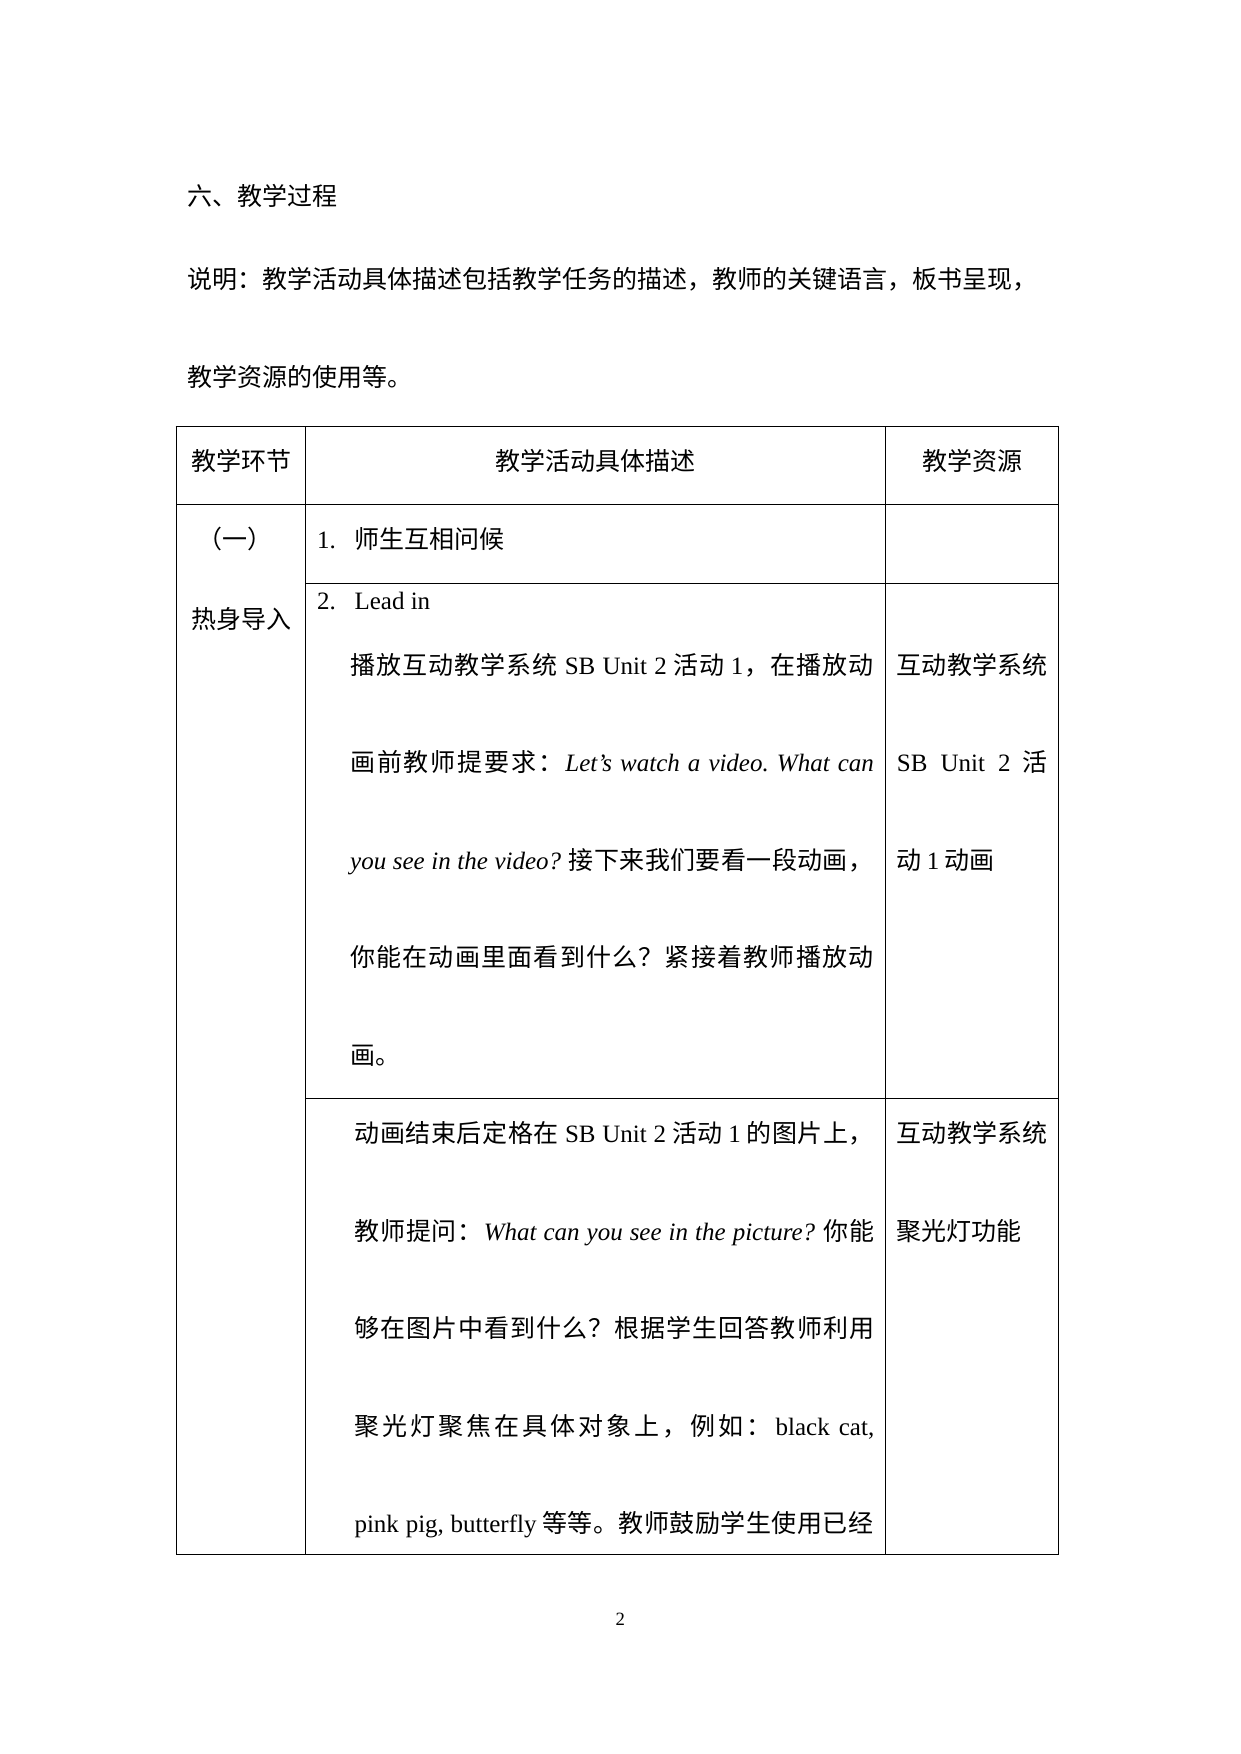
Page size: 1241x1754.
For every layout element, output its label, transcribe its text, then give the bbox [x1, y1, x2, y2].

table_cell 互动教学系统聚光灯功能 [886, 1099, 1058, 1554]
table_cell Lead in 播放互动教学系统SB Unit 2活动1，在播放动画前教师提要求：Let’s watch a video. What can you see in the video? 接下来我们要看一段动画，你能在动画里面看到什么？紧接着教师播放动画。 [306, 584, 885, 1098]
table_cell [306, 1099, 885, 1554]
text 说明：教学活动具体描述包括教学任务的描述，教师的关键语言，板书呈现，教学资源的使用等。 [187, 245, 1053, 408]
table_header 教学资源 [886, 427, 1058, 504]
table_cell 师生互相问候 [306, 505, 885, 583]
table_cell 互动教学系统SB Unit 2活动1动画 [886, 584, 1058, 1098]
table_cell [886, 505, 1058, 583]
table_header 教学活动具体描述 [306, 427, 885, 504]
text 六、教学过程 [187, 162, 1053, 227]
table_cell 热身导入 [177, 505, 305, 1554]
table_header 教学环节 [177, 427, 305, 504]
